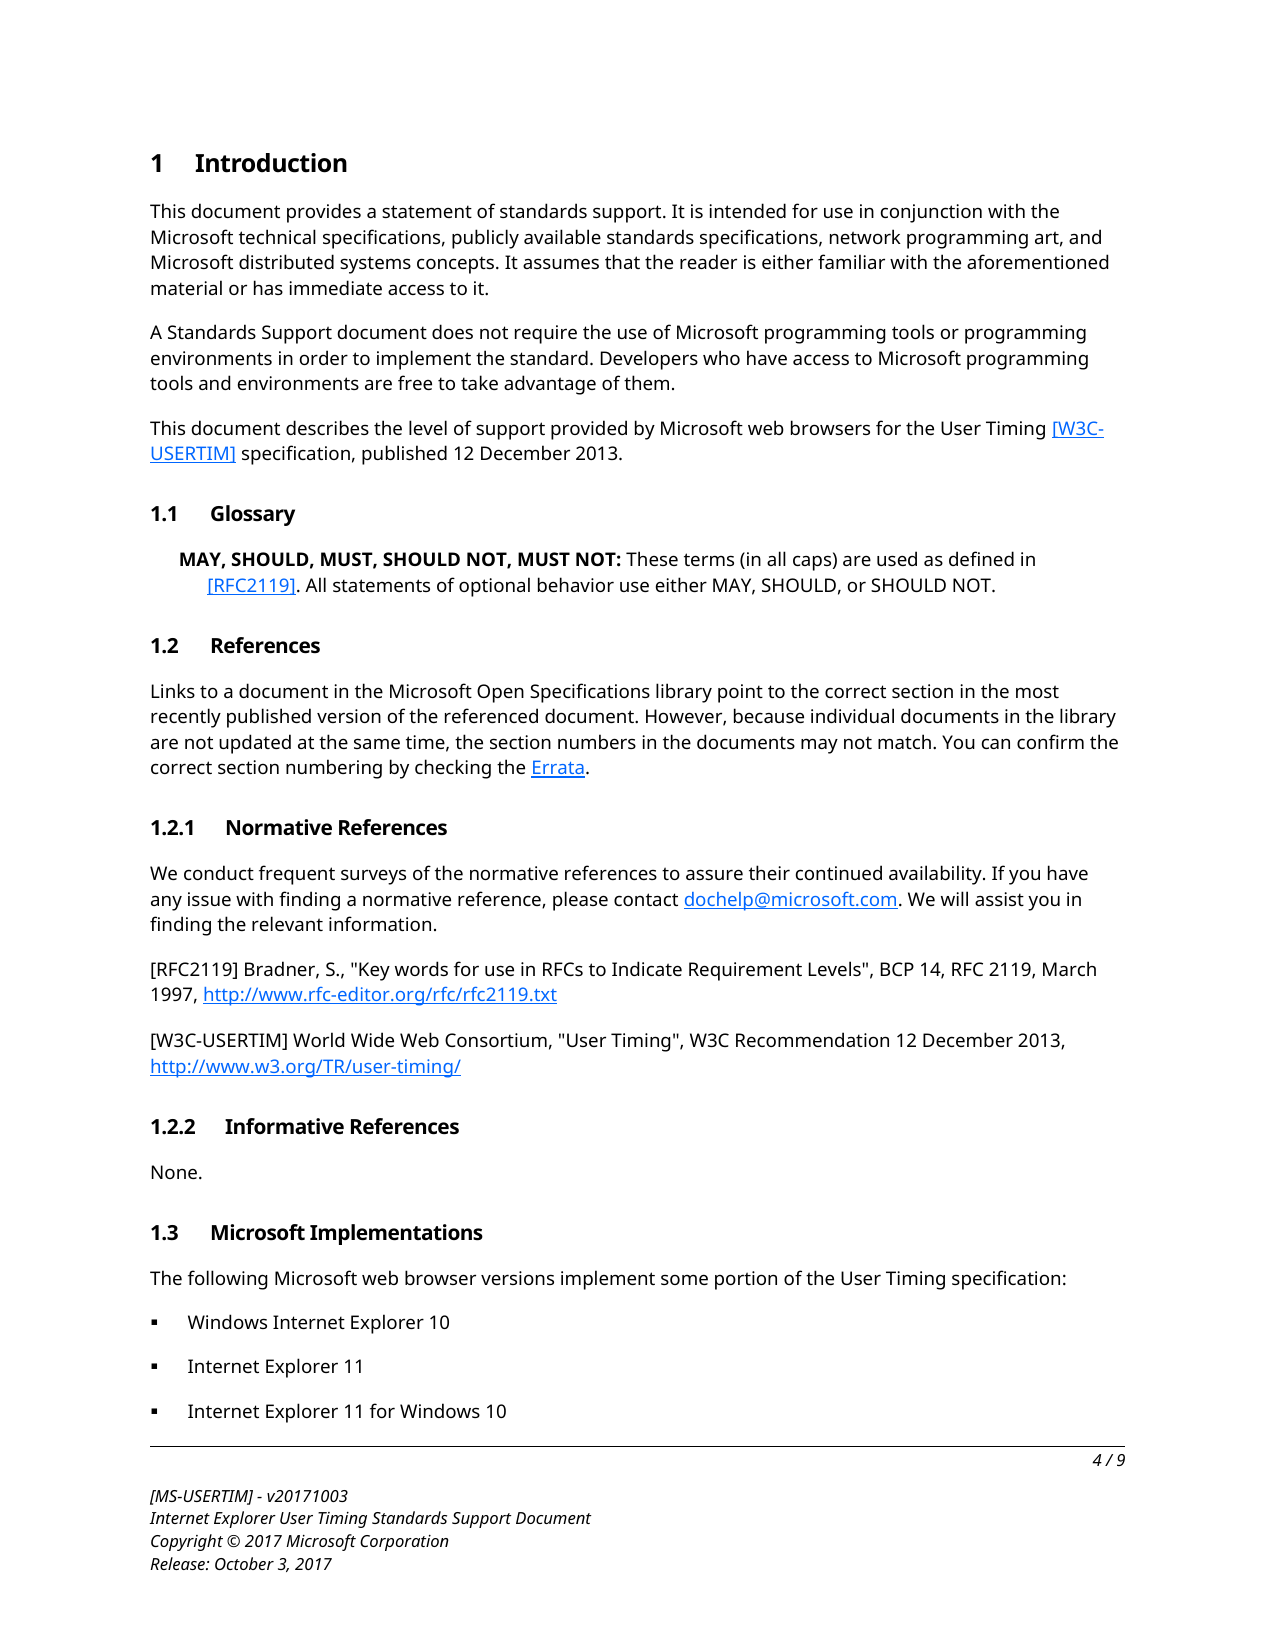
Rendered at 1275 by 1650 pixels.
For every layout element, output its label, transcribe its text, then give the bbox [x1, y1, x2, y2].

text A Standards Support document does not require the use of Microsoft programming tools or programming environments in order to implement the standard. Developers who have access to Microsoft programming tools and environments are free to take advantage of them. [150, 319, 1125, 396]
text Links to a document in the Microsoft Open Specifications library point to the correct section in the most recently published version of the referenced document. However, because individual documents in the library are not updated at the same time, the section numbers in the documents may not match. You can confirm the correct section numbering by checking the Errata. [150, 678, 1125, 780]
subtitle References [150, 631, 1125, 659]
subtitle Microsoft Implementations [150, 1218, 1125, 1247]
text MAY, SHOULD, MUST, SHOULD NOT, MUST NOT: These terms (in all caps) are used as defined in [RFC2119]. All statements of optional behavior use either MAY, SHOULD, or SHOULD NOT. [178, 546, 1125, 597]
subtitle Introduction [150, 146, 1125, 180]
subtitle Glossary [150, 499, 1125, 528]
text This document describes the level of support provided by Microsoft web browsers for the User Timing [W3C-USERTIM] specification, published 12 December 2013. [150, 415, 1125, 466]
text [W3C-USERTIM] World Wide Web Consortium, "User Timing", W3C Recommendation 12 December 2013, http://www.w3.org/TR/user-timing/ [150, 1028, 1125, 1079]
text This document provides a statement of standards support. It is intended for use in conjunction with the Microsoft technical specifications, publicly available standards specifications, network programming art, and Microsoft distributed systems concepts. It assumes that the reader is either familiar with the aforementioned material or has immediate access to it. [150, 199, 1125, 301]
list Internet Explorer 11 [150, 1354, 1125, 1379]
text We conduct frequent surveys of the normative references to assure their continued availability. If you have any issue with finding a normative reference, please contact dochelp@microsoft.com. We will assist you in finding the relevant information. [150, 861, 1125, 937]
text [RFC2119] Bradner, S., "Key words for use in RFCs to Indicate Requirement Levels", BCP 14, RFC 2119, March 1997, http://www.rfc-editor.org/rfc/rfc2119.txt [150, 956, 1125, 1007]
text None. [150, 1159, 1125, 1185]
list Internet Explorer 11 for Windows 10 [150, 1398, 1125, 1424]
list Windows Internet Explorer 10 [150, 1309, 1125, 1335]
subtitle Informative References [150, 1112, 1125, 1141]
text The following Microsoft web browser versions implement some portion of the User Timing specification: [150, 1265, 1125, 1291]
subtitle Normative References [150, 813, 1125, 842]
